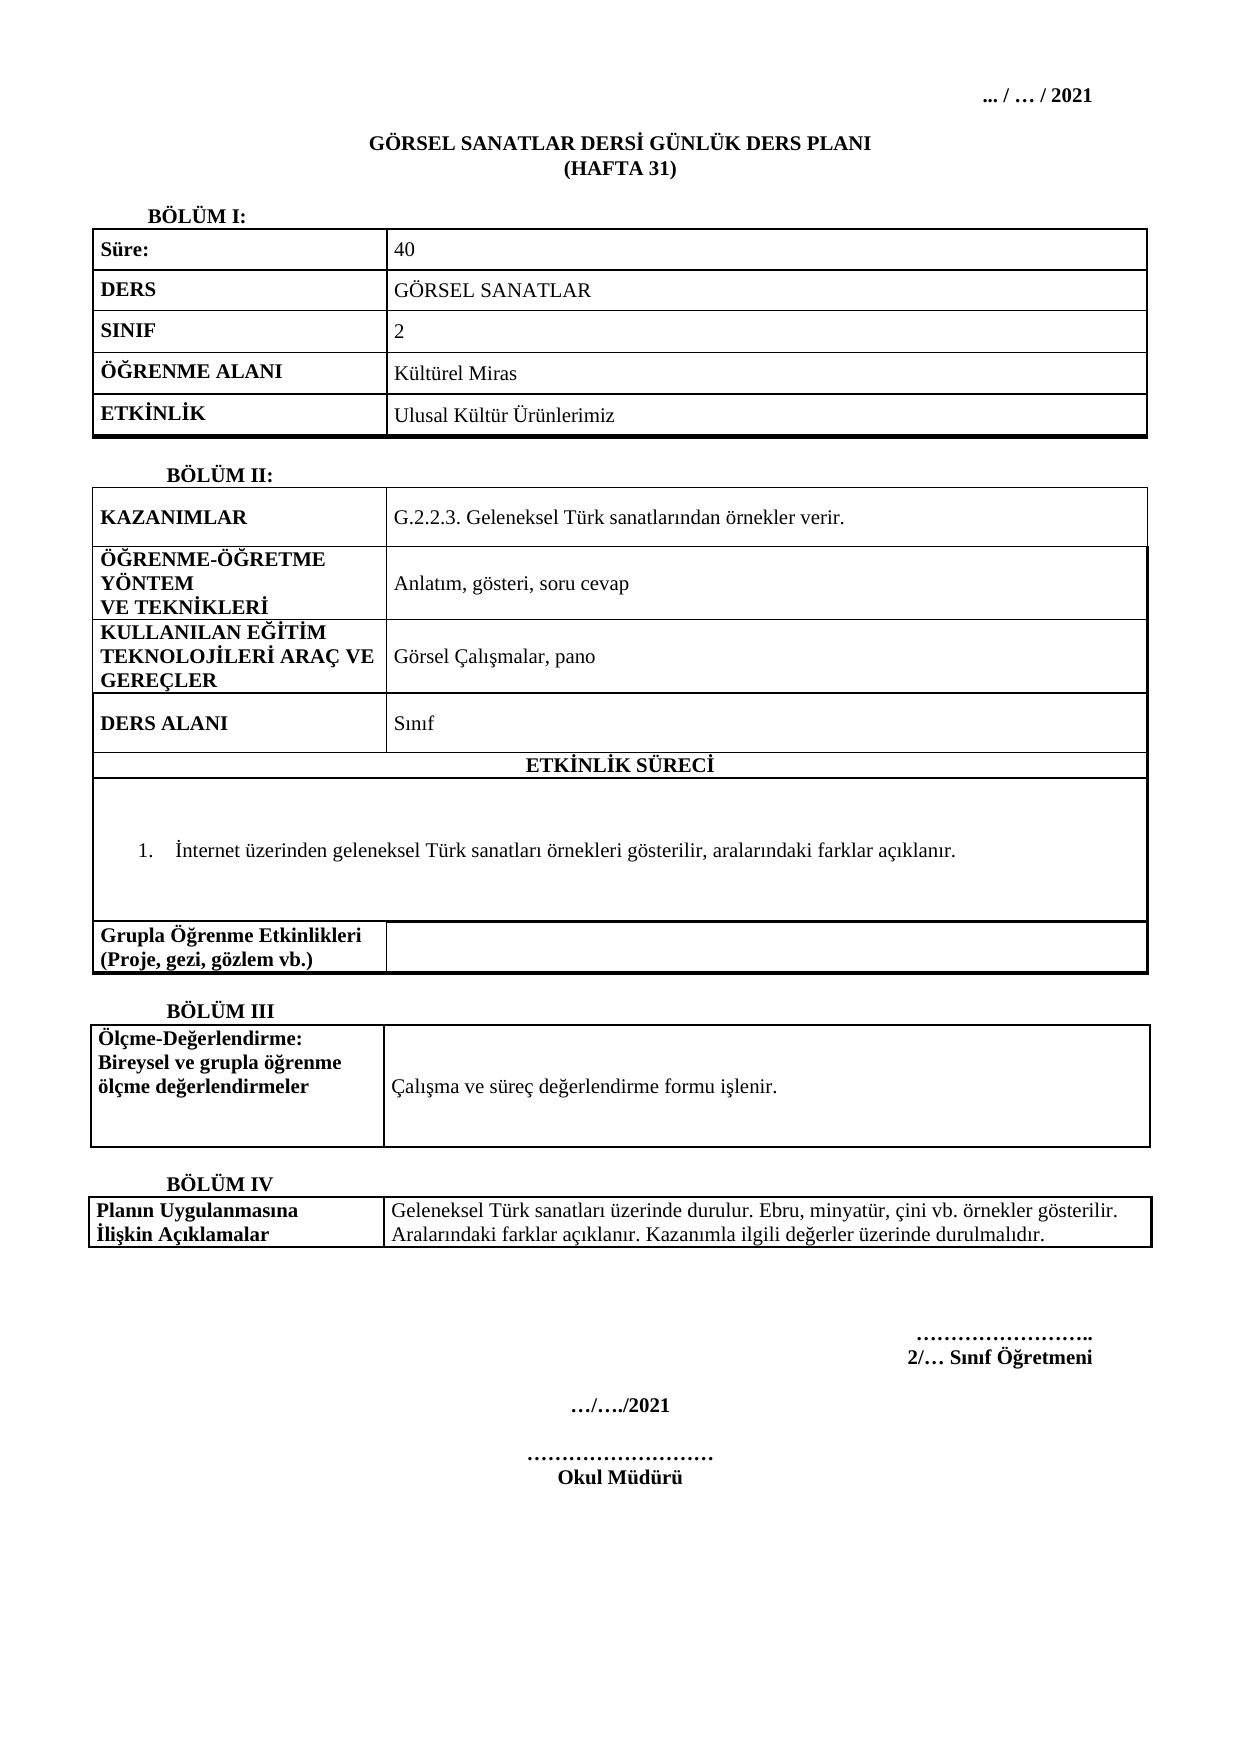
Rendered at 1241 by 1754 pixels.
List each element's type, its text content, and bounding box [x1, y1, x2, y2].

table_cell GÖRSEL SANATLAR [388, 271, 1146, 310]
text (HAFTA 31) [148, 155, 1093, 179]
text …………………….. [148, 1321, 1093, 1344]
table_header Çalışma ve süreç değerlendirme formu işlenir. [385, 1026, 1149, 1146]
table_cell ETKİNLİK [94, 395, 386, 434]
text BÖLÜM II: [148, 463, 1093, 487]
table_cell Görsel Çalışmalar, pano [387, 620, 1146, 692]
table_cell Ulusal Kültür Ürünlerimiz [388, 395, 1146, 434]
table_cell DERS ALANI [94, 694, 386, 752]
text GÖRSEL SANATLAR DERSİ GÜNLÜK DERS PLANI [148, 131, 1093, 155]
table_cell ETKİNLİK SÜRECİ [94, 753, 1146, 777]
table_header 40 [388, 230, 1146, 269]
table_header Geleneksel Türk sanatları üzerinde durulur. Ebru, minyatür, çini vb. örnekler gösterilir. Aralarındaki farklar açıklanır. Kazanımla ilgili değerler üzerinde durulmalıdır. [385, 1198, 1150, 1246]
table_cell Sınıf [387, 694, 1146, 752]
text BÖLÜM I: [148, 203, 1093, 228]
table_cell Grupla Öğrenme Etkinlikleri (Proje, gezi, gözlem vb.) [94, 922, 386, 971]
subtitle BÖLÜM IV [148, 1172, 1093, 1196]
table_header Ölçme-Değerlendirme: Bireysel ve grupla öğrenme ölçme değerlendirmeler [92, 1026, 383, 1146]
table_cell Anlatım, gösteri, soru cevap [387, 547, 1146, 619]
table_header G.2.2.3. Geleneksel Türk sanatlarından örnekler verir. [387, 488, 1147, 546]
text Okul Müdürü [148, 1465, 1093, 1489]
text ... / … / 2021 [148, 83, 1093, 107]
table_cell [387, 923, 1146, 971]
table_cell ÖĞRENME-ÖĞRETME YÖNTEM VE TEKNİKLERİ [93, 547, 386, 619]
table_cell Kültürel Miras [388, 353, 1146, 393]
table_header KAZANIMLAR [93, 488, 386, 546]
text …/…./2021 [148, 1393, 1093, 1417]
table_cell 2 [388, 311, 1146, 352]
table_cell KULLANILAN EĞİTİM TEKNOLOJİLERİ ARAÇ VE GEREÇLER [93, 620, 386, 692]
table_cell İnternet üzerinden geleneksel Türk sanatları örnekleri gösterilir, aralarındaki farklar açıklanır. [94, 779, 1146, 920]
text ……………………… [148, 1441, 1093, 1465]
table_cell SINIF [94, 311, 386, 352]
text 2/… Sınıf Öğretmeni [148, 1344, 1093, 1369]
table_cell DERS [94, 271, 386, 310]
table_header Süre: [94, 230, 386, 269]
subtitle BÖLÜM III [148, 999, 1093, 1023]
table_header Planın Uygulanmasına İlişkin Açıklamalar [90, 1198, 383, 1246]
table_cell ÖĞRENME ALANI [94, 353, 386, 393]
